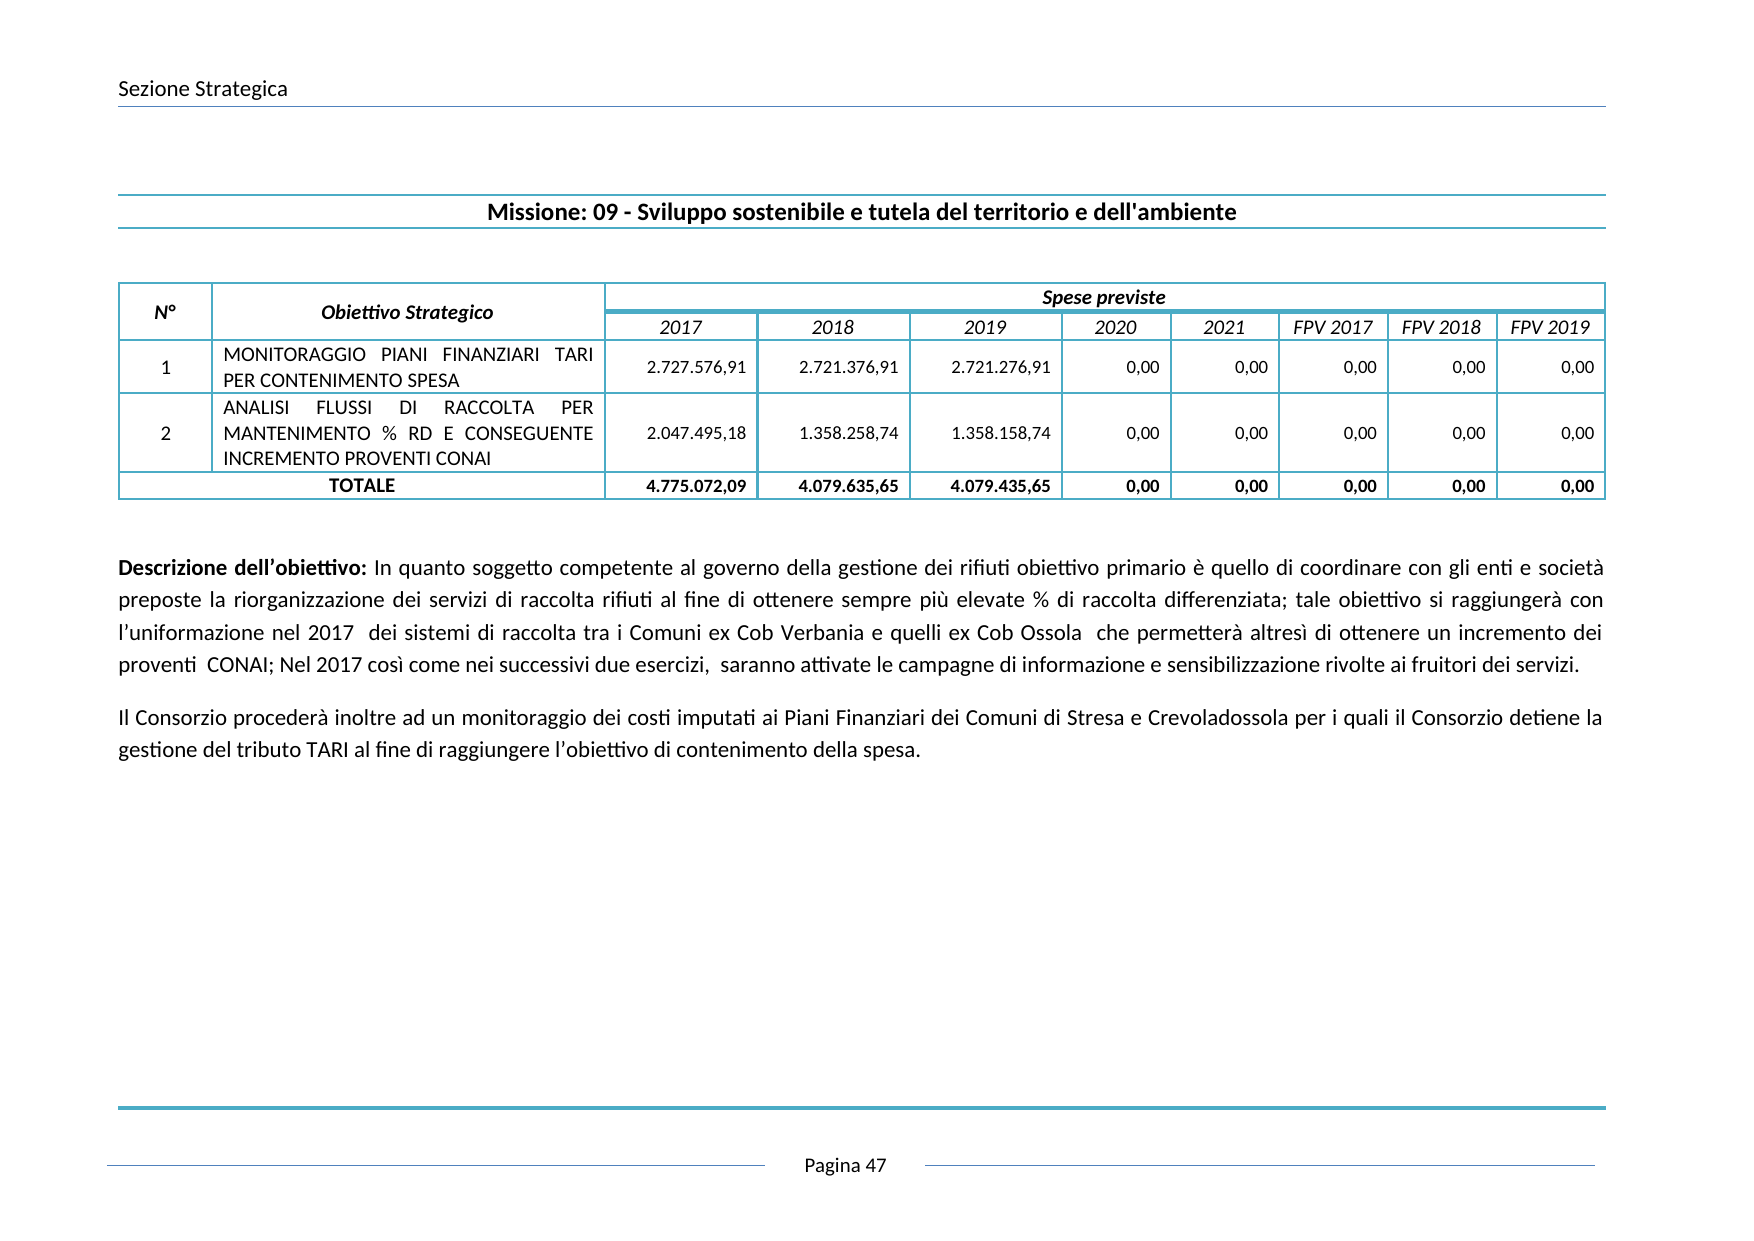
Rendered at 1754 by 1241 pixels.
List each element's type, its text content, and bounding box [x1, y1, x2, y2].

table_cell 0,00 [1498, 394, 1604, 471]
table_header Missione: 09 - Sviluppo sostenibile e tutela del territorio e dell'ambiente [118, 196, 1606, 227]
table_cell 0,00 [1280, 341, 1387, 392]
table_cell MONITORAGGIO PIANI FINANZIARI TARI PER CONTENIMENTO SPESA [213, 341, 604, 392]
table_cell 0,00 [1063, 341, 1170, 392]
table_cell 2 [120, 394, 211, 471]
text Descrizione dell’obiettivo: In quanto soggetto competente al governo della gestione dei rifiuti obiettivo primario è quello di coordinare con gli enti e società preposte la riorganizzazione dei servizi di raccolta rifiuti al fine di ottenere sempre più elevate % di raccolta differenziata; tale obiettivo si raggiungerà con l’uniformazione nel 2017 dei sistemi di raccolta tra i Comuni ex Cob Verbania e quelli ex Cob Ossola che permetterà altresì di ottenere un incremento dei proventi CONAI; Nel 2017 così come nei successivi due esercizi, saranno attivate le campagne di informazione e sensibilizzazione rivolte ai fruitori dei servizi. [118, 553, 1606, 678]
table_cell 4.079.635,65 [759, 473, 909, 498]
table_cell 2.047.495,18 [606, 394, 756, 471]
table_header N° [120, 284, 211, 339]
table_cell 2020 [1063, 314, 1170, 339]
table_cell 0,00 [1172, 341, 1278, 392]
text Il Consorzio procederà inoltre ad un monitoraggio dei costi imputati ai Piani Finanziari dei Comuni di Stresa e Crevoladossola per i quali il Consorzio detiene la gestione del tributo TARI al fine di raggiungere l’obiettivo di contenimento della spesa. [118, 703, 1606, 763]
table_cell 1.358.258,74 [759, 394, 909, 471]
table_cell 0,00 [1172, 394, 1278, 471]
table_header Spese previste [606, 284, 1604, 309]
table_cell 2017 [606, 314, 756, 339]
table_cell 0,00 [1389, 473, 1496, 498]
table_cell 2.721.276,91 [911, 341, 1061, 392]
table_header Obiettivo Strategico [213, 284, 604, 339]
table_cell 2.727.576,91 [606, 341, 756, 392]
table_cell 0,00 [1280, 394, 1387, 471]
table_cell 0,00 [1172, 473, 1278, 498]
table_cell 0,00 [1498, 473, 1604, 498]
table_cell 2.721.376,91 [759, 341, 909, 392]
table_cell 0,00 [1063, 394, 1170, 471]
table_cell TOTALE [120, 473, 604, 498]
table_cell 2021 [1172, 314, 1278, 339]
table_cell 0,00 [1389, 341, 1496, 392]
table_cell 0,00 [1498, 341, 1604, 392]
table_cell ANALISI FLUSSI DI RACCOLTA PER MANTENIMENTO % RD E CONSEGUENTE INCREMENTO PROVENTI CONAI [213, 394, 604, 471]
table_cell 2019 [911, 314, 1061, 339]
table_cell 2018 [759, 314, 909, 339]
table_cell 1 [120, 341, 211, 392]
table_cell FPV 2017 [1280, 314, 1387, 339]
table_cell 4.775.072,09 [606, 473, 756, 498]
table_cell 0,00 [1063, 473, 1170, 498]
table_cell 1.358.158,74 [911, 394, 1061, 471]
table_cell FPV 2018 [1389, 314, 1496, 339]
table_cell 0,00 [1389, 394, 1496, 471]
table_cell 0,00 [1280, 473, 1387, 498]
table_cell 4.079.435,65 [911, 473, 1061, 498]
table_cell FPV 2019 [1498, 314, 1604, 339]
